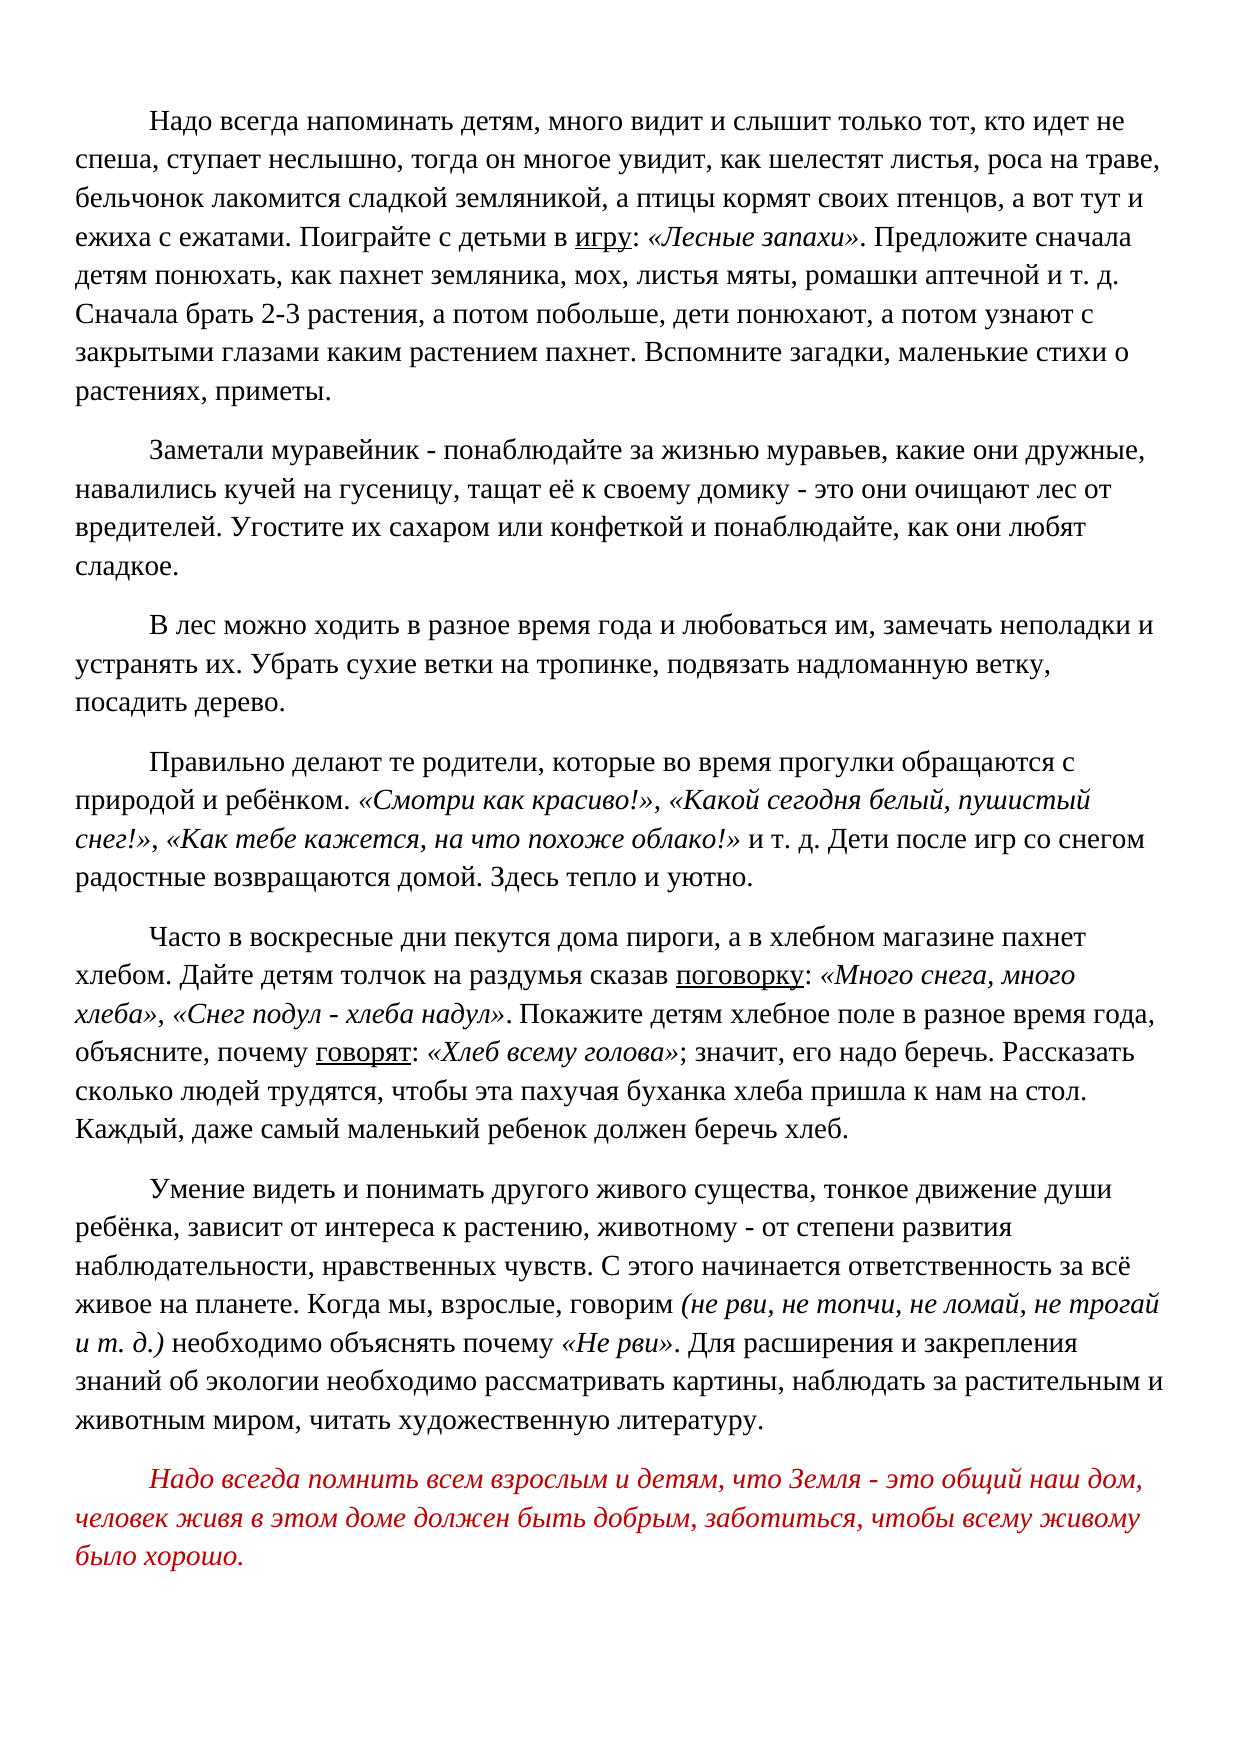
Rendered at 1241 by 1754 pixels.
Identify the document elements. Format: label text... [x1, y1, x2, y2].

text Правильно делают те родители, которые во время прогулки обращаются с природой и ребёнком. «Смотри как красиво!», «Какой сегодня белый, пушистый снег!», «Как тебе кажется, на что похоже облако!» и т. д. Дети после игр со снегом радостные возвращаются домой. Здесь тепло и уютно. [75, 744, 1165, 893]
text В лес можно ходить в разное время года и любоваться им, замечать неполадки и устранять их. Убрать сухие ветки на тропинке, подвязать надломанную ветку, посадить дерево. [75, 607, 1165, 718]
text Надо всегда помнить всем взрослым и детям, что Земля - это общий наш дом, человек живя в этом доме должен быть добрым, заботиться, чтобы всему живому было хорошо. [75, 1461, 1165, 1572]
text Заметали муравейник - понаблюдайте за жизнью муравьев, какие они дружные, навалились кучей на гусеницу, тащат её к своему домику - это они очищают лес от вредителей. Угостите их сахаром или конфеткой и понаблюдайте, как они любят сладкое. [75, 432, 1165, 581]
text Надо всегда напоминать детям, много видит и слышит только тот, кто идет не спеша, ступает неслышно, тогда он многое увидит, как шелестят листья, роса на траве, бельчонок лакомится сладкой земляникой, а птицы кормят своих птенцов, а вот тут и ежиха с ежатами. Поиграйте с детьми в игру: «Лесные запахи». Предложите сначала детям понюхать, как пахнет земляника, мох, листья мяты, ромашки аптечной и т. д. Сначала брать 2-3 растения, а потом побольше, дети понюхают, а потом узнают с закрытыми глазами каким растением пахнет. Вспомните загадки, маленькие стихи о растениях, приметы. [75, 103, 1165, 406]
text Умение видеть и понимать другого живого существа, тонкое движение души ребёнка, зависит от интереса к растению, животному - от степени развития наблюдательности, нравственных чувств. С этого начинается ответственность за всё живое на планете. Когда мы, взрослые, говорим (не рви, не топчи, не ломай, не трогай и т. д.) необходимо объяснять почему «Не рви». Для расширения и закрепления знаний об экологии необходимо рассматривать картины, наблюдать за растительным и животным миром, читать художественную литературу. [75, 1171, 1165, 1436]
text Часто в воскресные дни пекутся дома пироги, а в хлебном магазине пахнет хлебом. Дайте детям толчок на раздумья сказав поговорку: «Много снега, много хлеба», «Снег подул - хлеба надул». Покажите детям хлебное поле в разное время года, объясните, почему говорят: «Хлеб всему голова»; значит, его надо беречь. Рассказать сколько людей трудятся, чтобы эта пахучая буханка хлеба пришла к нам на стол. Каждый, даже самый маленький ребенок должен беречь хлеб. [75, 919, 1165, 1145]
